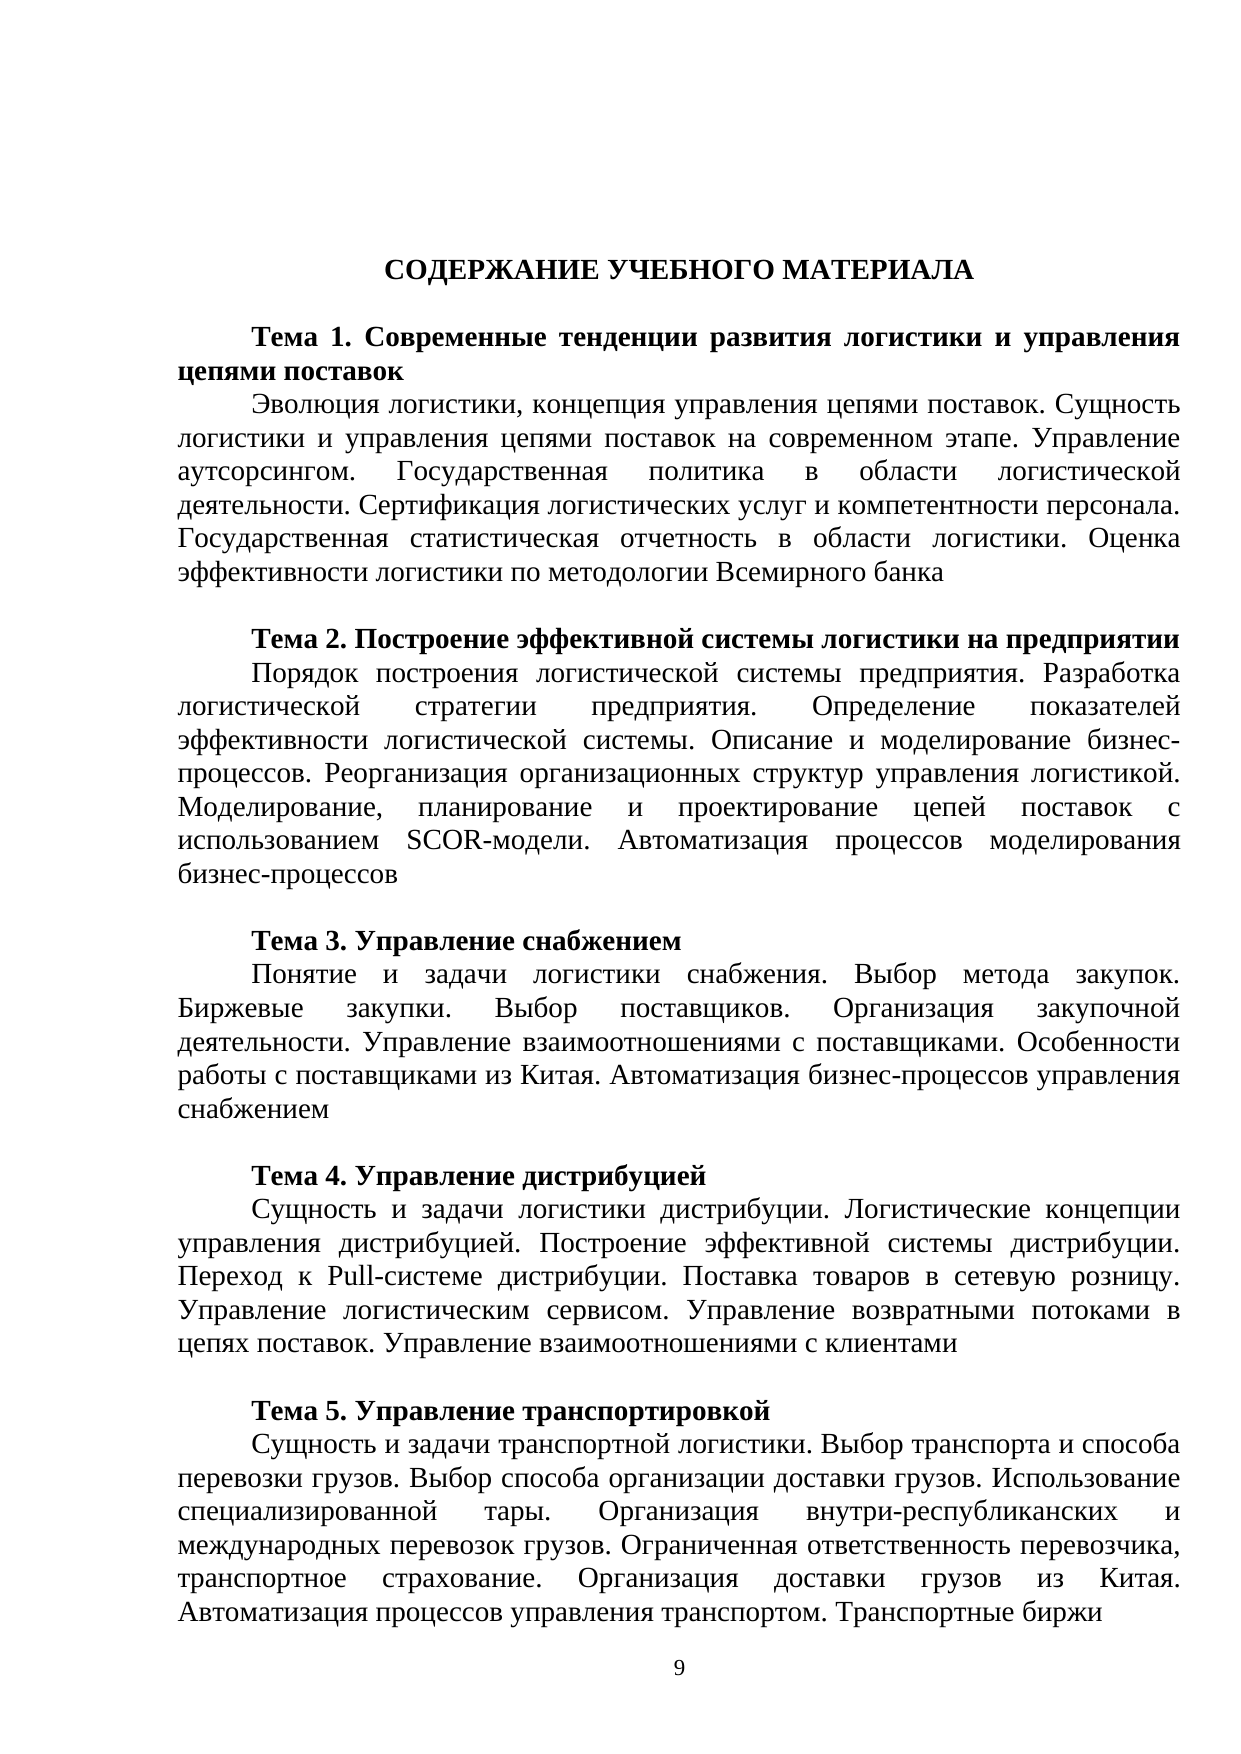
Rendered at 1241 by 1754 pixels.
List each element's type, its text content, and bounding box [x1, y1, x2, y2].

text Тема 2. Построение эффективной системы логистики на предприятии [177, 621, 1181, 655]
text Сущность и задачи логистики дистрибуции. Логистические концепции управления дистрибуцией. Построение эффективной системы дистрибуции. Переход к Pull-системе дистрибуции. Поставка товаров в сетевую розницу. Управление логистическим сервисом. Управление возвратными потоками в цепях поставок. Управление взаимоотношениями с клиентами [177, 1191, 1181, 1359]
text СОДЕРЖАНИЕ УЧЕБНОГО МАТЕРИАЛА [177, 252, 1181, 286]
text Сущность и задачи транспортной логистики. Выбор транспорта и способа перевозки грузов. Выбор способа организации доставки грузов. Использование специализированной тары. Организация внутри-республиканских и международных перевозок грузов. Ограниченная ответственность перевозчика, транспортное страхование. Организация доставки грузов из Китая. Автоматизация процессов управления транспортом. Транспортные биржи [177, 1426, 1181, 1627]
text Тема 5. Управление транспортировкой [177, 1393, 1181, 1426]
text Эволюция логистики, концепция управления цепями поставок. Сущность логистики и управления цепями поставок на современном этапе. Управление аутсорсингом. Государственная политика в области логистической деятельности. Сертификация логистических услуг и компетентности персонала. Государственная статистическая отчетность в области логистики. Оценка эффективности логистики по методологии Всемирного банка [177, 386, 1181, 588]
text Тема 4. Управление дистрибуцией [177, 1158, 1181, 1191]
text Тема 3. Управление снабжением [177, 923, 1181, 957]
text Порядок построения логистической системы предприятия. Разработка логистической стратегии предприятия. Определение показателей эффективности логистической системы. Описание и моделирование бизнес-процессов. Реорганизация организационных структур управления логистикой. Моделирование, планирование и проектирование цепей поставок с использованием SCOR-модели. Автоматизация процессов моделирования бизнес-процессов [177, 655, 1181, 889]
text Тема 1. Современные тенденции развития логистики и управления цепями поставок [177, 319, 1181, 386]
text Понятие и задачи логистики снабжения. Выбор метода закупок. Биржевые закупки. Выбор поставщиков. Организация закупочной деятельности. Управление взаимоотношениями с поставщиками. Особенности работы с поставщиками из Китая. Автоматизация бизнес-процессов управления снабжением [177, 957, 1181, 1124]
